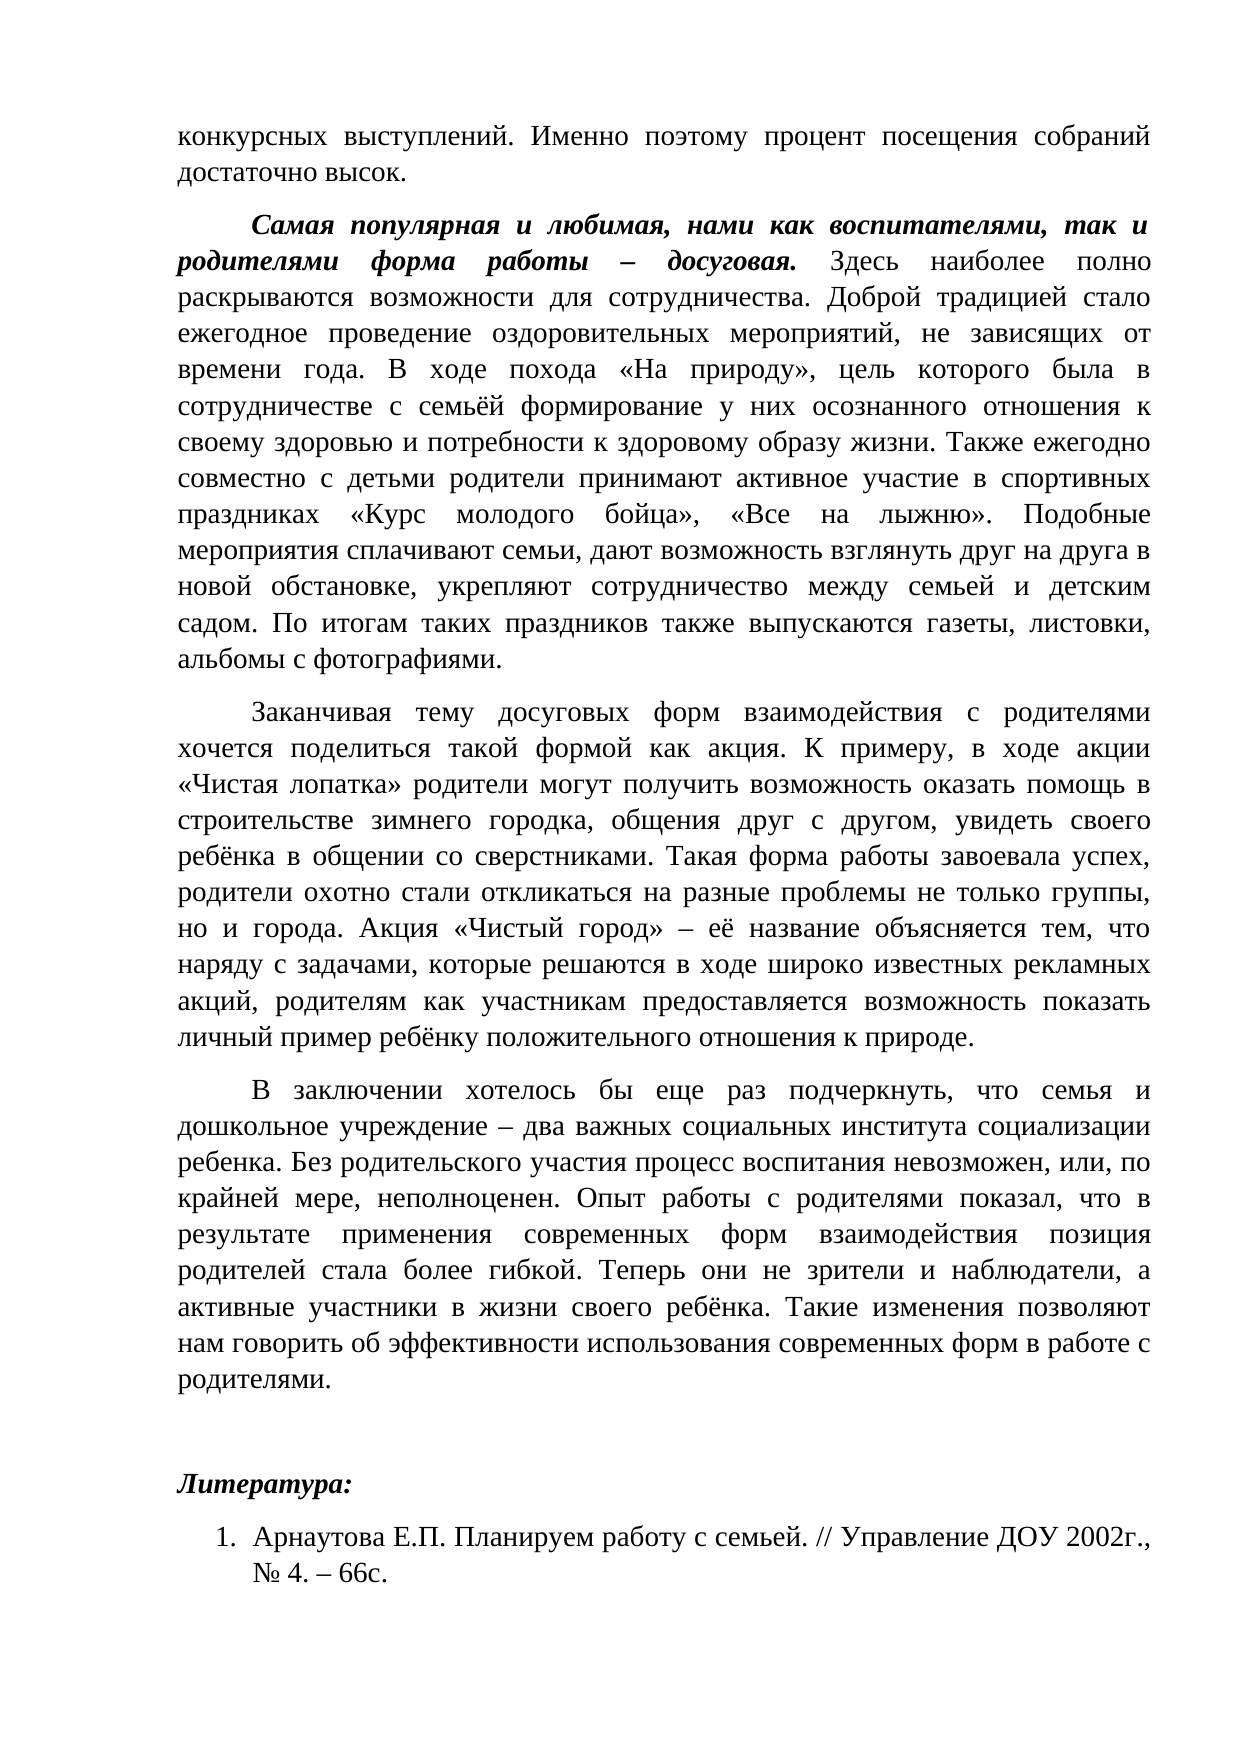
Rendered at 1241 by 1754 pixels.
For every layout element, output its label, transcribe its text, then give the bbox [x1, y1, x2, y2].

text Литература: [177, 1467, 1152, 1500]
text Самая популярная и любимая, нами как воспитателями, так и родителями форма работы – досуговая. Здесь наиболее полно раскрываются возможности для сотрудничества. Доброй традицией стало ежегодное проведение оздоровительных мероприятий, не зависящих от времени года. В ходе похода «На природу», цель которого была в сотрудничестве с семьёй формирование у них осознанного отношения к своему здоровью и потребности к здоровому образу жизни. Также ежегодно совместно с детьми родители принимают активное участие в спортивных праздниках «Курс молодого бойца», «Все на лыжню». Подобные мероприятия сплачивают семьи, дают возможность взглянуть друг на друга в новой обстановке, укрепляют сотрудничество между семьей и детским садом. По итогам таких праздников также выпускаются газеты, листовки, альбомы с фотографиями. [177, 207, 1152, 674]
list Арнаутова Е.П. Планируем работу с семьей. // Управление ДОУ 2002г., № 4. – 66с. [215, 1519, 1152, 1589]
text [177, 118, 1152, 188]
text Заканчивая тему досуговых форм взаимодействия с родителями хочется поделиться такой формой как акция. К примеру, в ходе акции «Чистая лопатка» родители могут получить возможность оказать помощь в строительстве зимнего городка, общения друг с другом, увидеть своего ребёнка в общении со сверстниками. Такая форма работы завоевала успех, родители охотно стали откликаться на разные проблемы не только группы, но и города. Акция «Чистый город» – её название объясняется тем, что наряду с задачами, которые решаются в ходе широко известных рекламных акций, родителям как участникам предоставляется возможность показать личный пример ребёнку положительного отношения к природе. [177, 694, 1152, 1052]
text В заключении хотелось бы еще раз подчеркнуть, что семья и дошкольное учреждение – два важных социальных института социализации ребенка. Без родительского участия процесс воспитания невозможен, или, по крайней мере, неполноценен. Опыт работы с родителями показал, что в результате применения современных форм взаимодействия позиция родителей стала более гибкой. Теперь они не зрители и наблюдатели, а активные участники в жизни своего ребёнка. Такие изменения позволяют нам говорить об эффективности использования современных форм в работе с родителями. [177, 1072, 1152, 1394]
